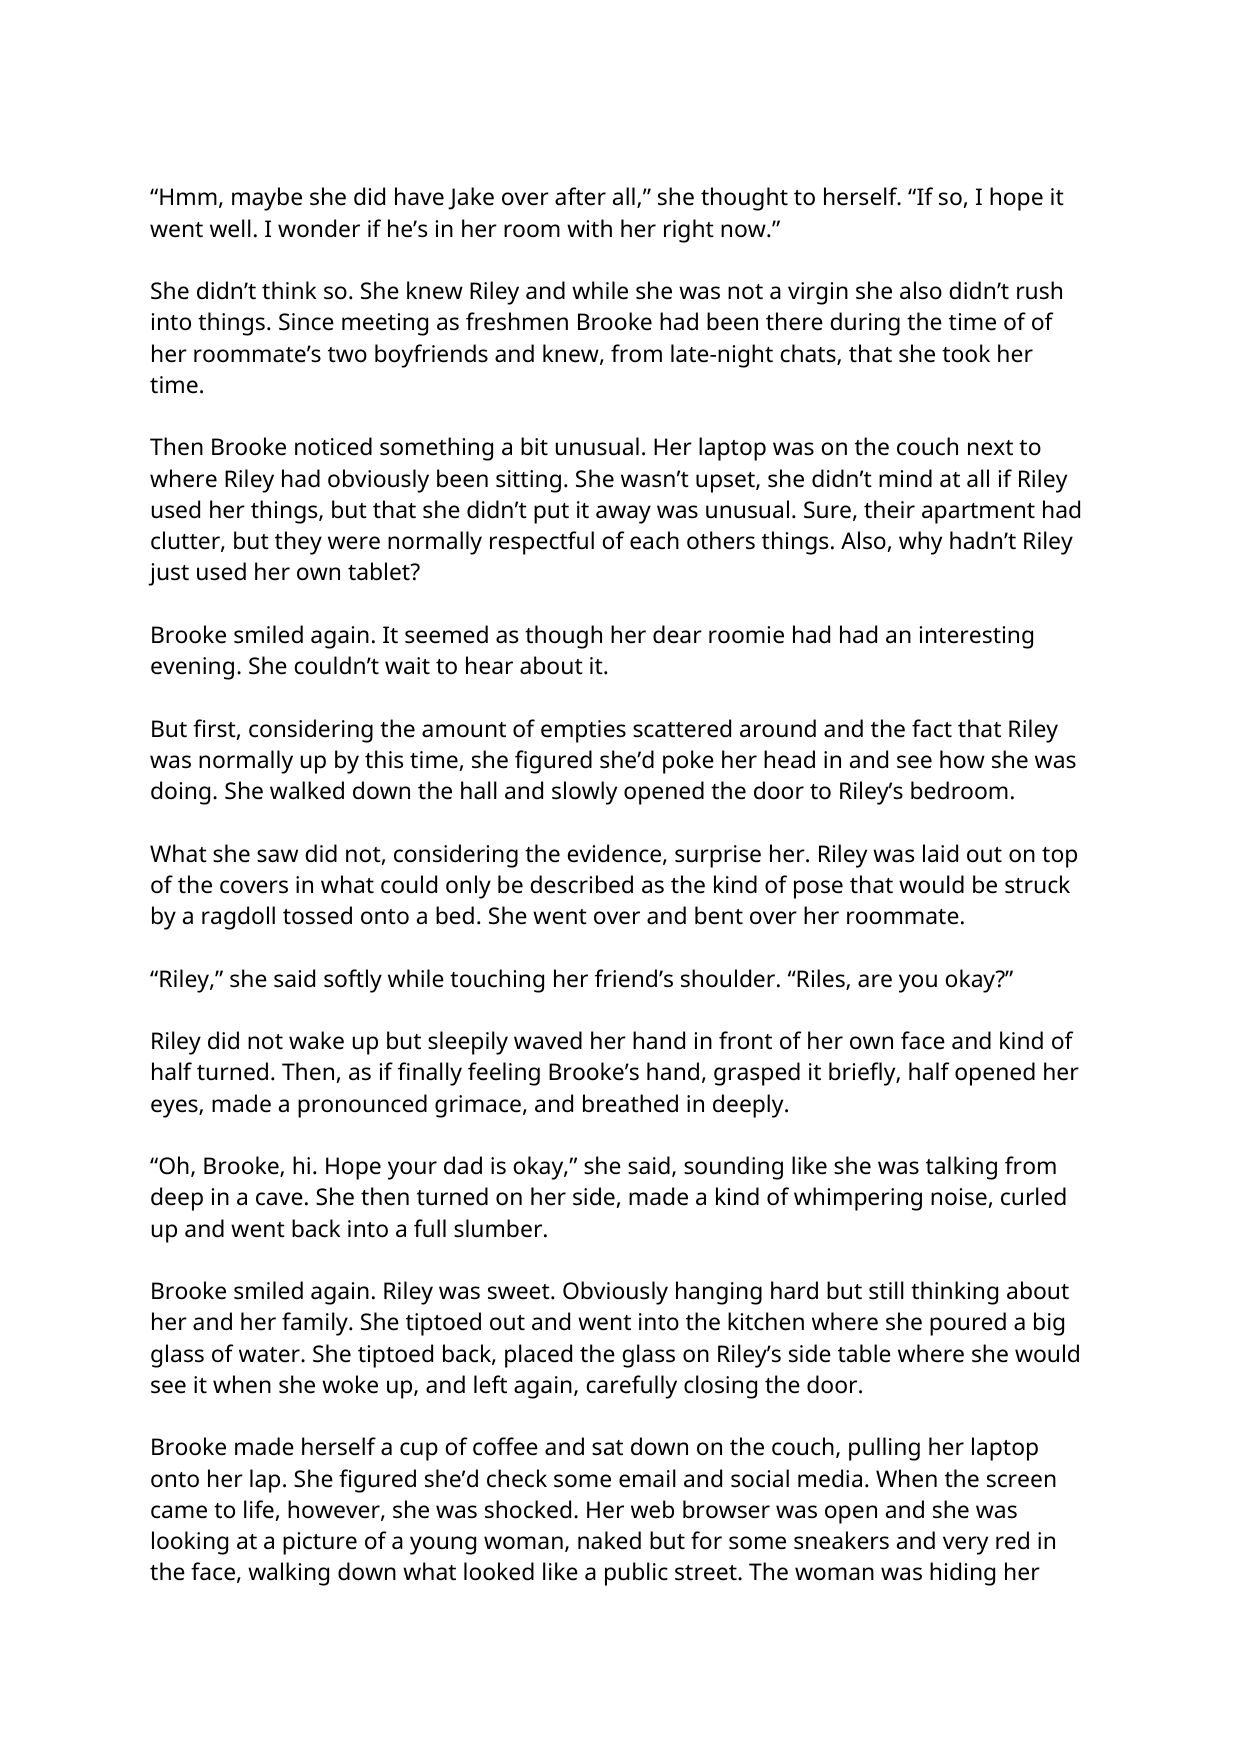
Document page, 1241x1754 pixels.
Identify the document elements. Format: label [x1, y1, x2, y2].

text [150, 150, 1090, 1587]
